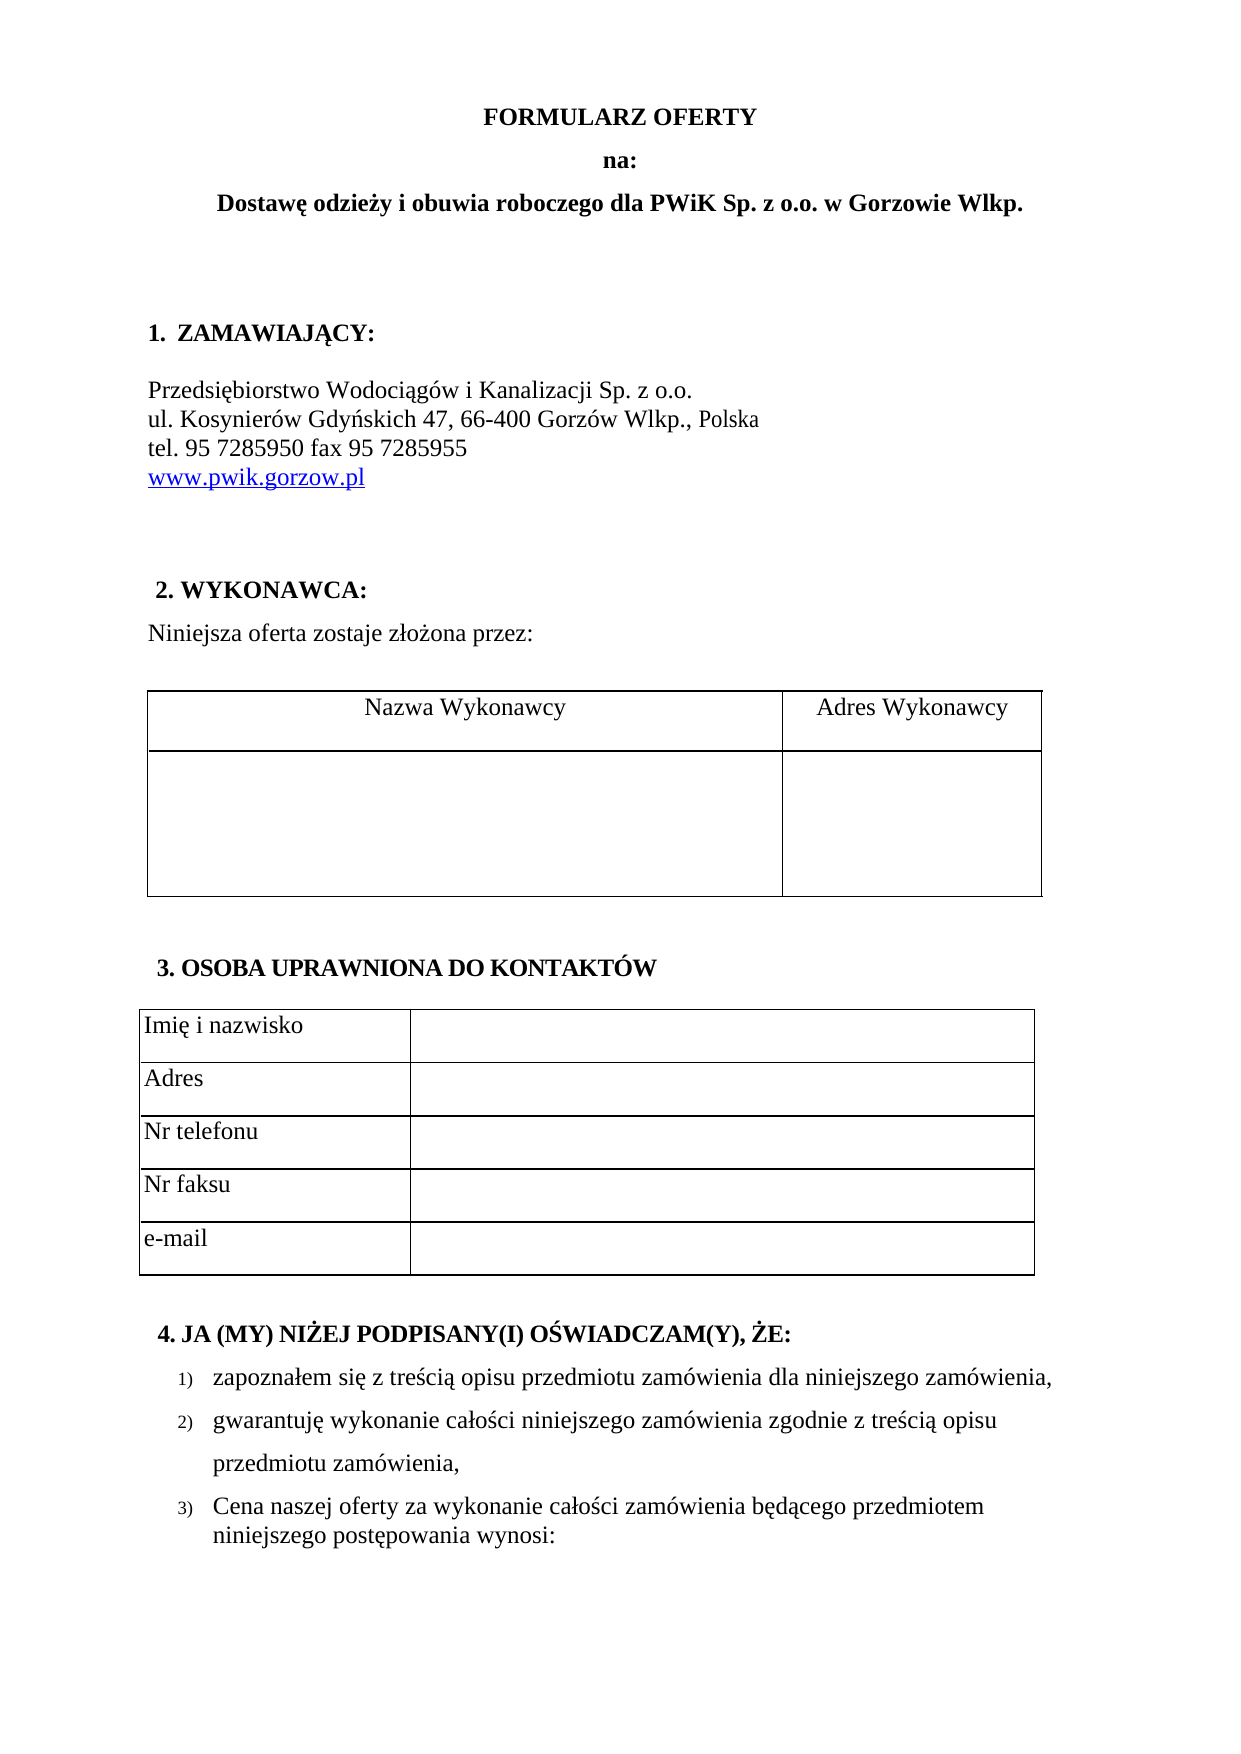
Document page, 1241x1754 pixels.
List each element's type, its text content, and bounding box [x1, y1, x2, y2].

table_header Adres Wykonawcy [783, 692, 1041, 750]
table_header Nazwa Wykonawcy [148, 692, 782, 750]
text Niniejsza oferta zostaje złożona przez: [148, 618, 1092, 647]
text 1. ZAMAWIAJĄCY: [148, 318, 1092, 347]
text 2. WYKONAWCA: [155, 575, 1092, 604]
text Przedsiębiorstwo Wodociągów i Kanalizacji Sp. z o.o. ul. Kosynierów Gdyńskich 47, 66-400 Gorzów Wlkp., Polska [148, 375, 1092, 433]
text Dostawę odzieży i obuwia roboczego dla PWiK Sp. z o.o. w Gorzowie Wlkp. [148, 188, 1092, 217]
text 3. OSOBA UPRAWNIONA DO KONTAKTÓW [157, 953, 1092, 982]
table_cell Nr faksu [140, 1169, 410, 1221]
list gwarantuję wykonanie całości niniejszego zamówienia zgodnie z treścią opisu przedmiotu zamówienia, [177, 1405, 1092, 1477]
table_cell [148, 751, 782, 896]
table_header [411, 1010, 1034, 1062]
text FORMULARZ OFERTY [148, 102, 1092, 131]
table_cell [411, 1170, 1034, 1221]
table_cell e-mail [140, 1222, 410, 1274]
table_cell [411, 1063, 1034, 1115]
list zapoznałem się z treścią opisu przedmiotu zamówienia dla niniejszego zamówienia, [177, 1362, 1092, 1391]
list Cena naszej oferty za wykonanie całości zamówienia będącego przedmiotem niniejszego postępowania wynosi: [177, 1491, 1092, 1549]
table_header Imię i nazwisko [140, 1010, 410, 1062]
text tel. 95 7285950 fax 95 7285955 [148, 433, 1092, 462]
text na: [148, 145, 1092, 174]
table_cell Nr telefonu [140, 1116, 410, 1168]
table_cell [783, 752, 1041, 896]
table_cell [411, 1223, 1034, 1274]
table_cell Adres [140, 1063, 410, 1115]
table_cell [411, 1117, 1034, 1168]
text www.pwik.gorzow.pl [148, 462, 1092, 490]
text 4. JA (MY) NIŻEJ PODPISANY(I) OŚWIADCZAM(Y), ŻE: [157, 1319, 1092, 1348]
